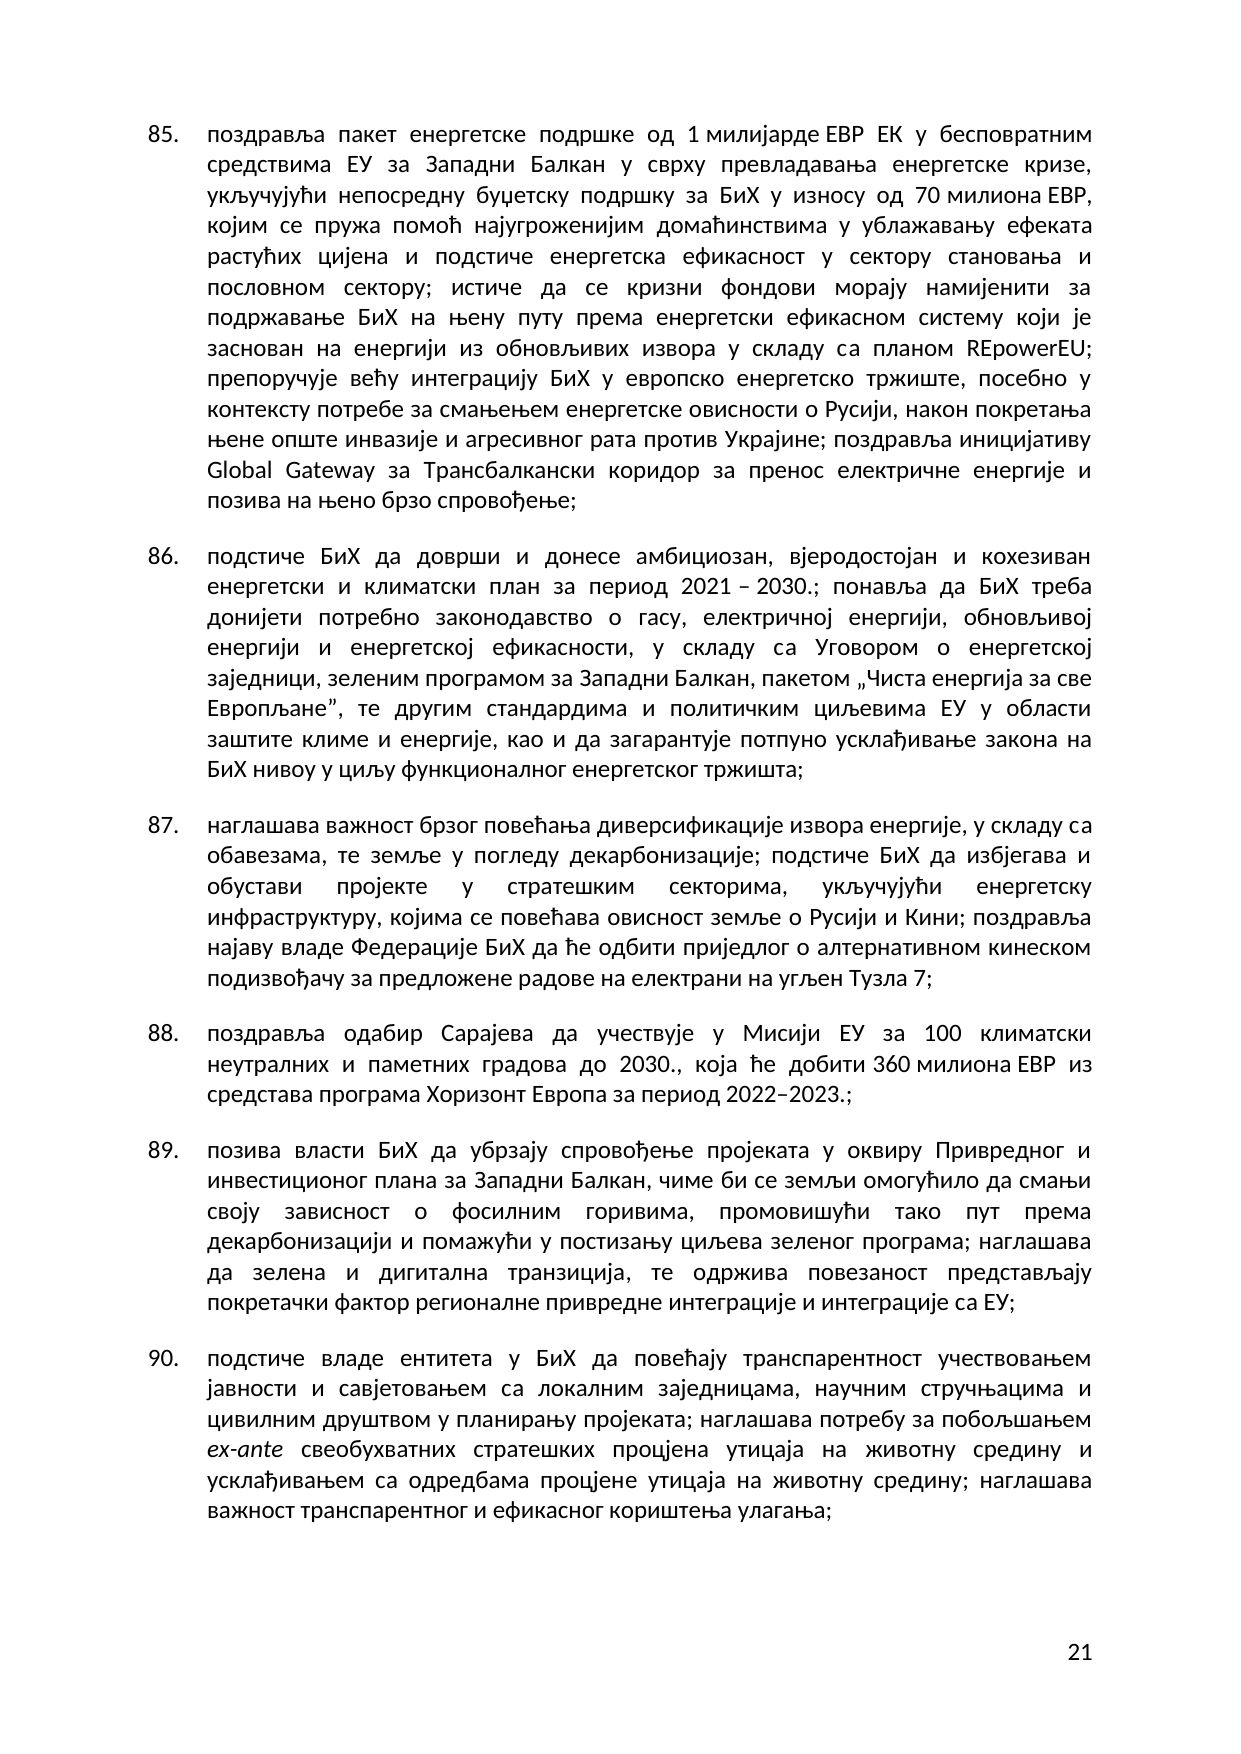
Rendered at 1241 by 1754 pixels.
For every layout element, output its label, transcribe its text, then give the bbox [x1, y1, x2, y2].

text 90. подстиче владе ентитета у БиХ да повећају транспарентност учествовањем јавности и савјетовањем са локалним заједницама, научним стручњацима и цивилним друштвом у планирању пројеката; наглашава потребу за побољшањем ex-ante свеобухватних стратешких процјена утицаја на животну средину и усклађивањем са одредбама процјене утицаја на животну средину; наглашава важност транспарентног и ефикасног кориштења улагања; [148, 1342, 1092, 1525]
text 87. наглашава важност брзог повећања диверсификације извора енергије, у складу са обавезама, те земље у погледу декарбонизације; подстиче БиХ да избјегава и обустави пројекте у стратешким секторима, укључујући енергетску инфраструктуру, којима се повећава овисност земље о Русији и Кини; поздравља најаву владе Федерације БиХ да ће одбити приједлог о алтернативном кинеском подизвођачу за предложене радове на електрани на угљен Тузла 7; [148, 809, 1092, 992]
text 86. подстиче БиХ да доврши и донесе амбициозан, вјеродостојан и кохезиван енергетски и климатски план за период 2021 – 2030.; понавља да БиХ треба донијети потребно законодавство о гасу, електричној енергији, обновљивој енергији и енергетској ефикасности, у складу са Уговором о енергетској заједници, зеленим програмом за Западни Балкан, пакетом „Чиста енергија за све Европљане”, те другим стандардима и политичким циљевима ЕУ у области заштите климе и енергије, као и да загарантује потпуно усклађивање закона на БиХ нивоу у циљу функционалног енергетског тржишта; [148, 540, 1092, 784]
text 85. поздравља пакет енергетске подршке од 1 милијарде ЕВР ЕК у бесповратним средствима ЕУ за Западни Балкан у сврху превладавања енергетске кризе, укључујући непосредну буџетску подршку за БиХ у износу од 70 милиона ЕВР, којим се пружа помоћ најугроженијим домаћинствима у ублажавању ефеката растућих цијена и подстиче енергетска ефикасност у сектору становања и пословном сектору; истиче да се кризни фондови морају намијенити за подржавање БиХ на њену путу према енергетски ефикасном систему који је заснован на енергији из обновљивих извора у складу са планом REpowerEU; препоручује већу интеграцију БиХ у европско енергетско тржиште, посебно у контексту потребе за смањењем енергетске овисности о Русији, након покретања њене опште инвазије и агресивног рата против Украјине; поздравља иницијативу Global Gateway за Трансбалкански коридор за пренос електричне енергије и позива на њено брзо спровођење; [148, 118, 1092, 515]
text 89. позива власти БиХ да убрзају спровођење пројеката у оквиру Привредног и инвестиционог плана за Западни Балкан, чиме би се земљи омогућило да смањи своју зависност о фосилним горивима, промовишући тако пут према декарбонизацији и помажући у постизању циљева зеленог програма; наглашава да зелена и дигитална транзиција, те одржива повезаност представљају покретачки фактор регионалне привредне интеграције и интеграције са ЕУ; [148, 1134, 1092, 1317]
text 88. поздравља одабир Сарајева да учествује у Мисији ЕУ за 100 климатски неутралних и паметних градова до 2030., која ће добити 360 милиона ЕВР из средстава програма Хоризонт Европа за период 2022–2023.; [148, 1017, 1092, 1109]
